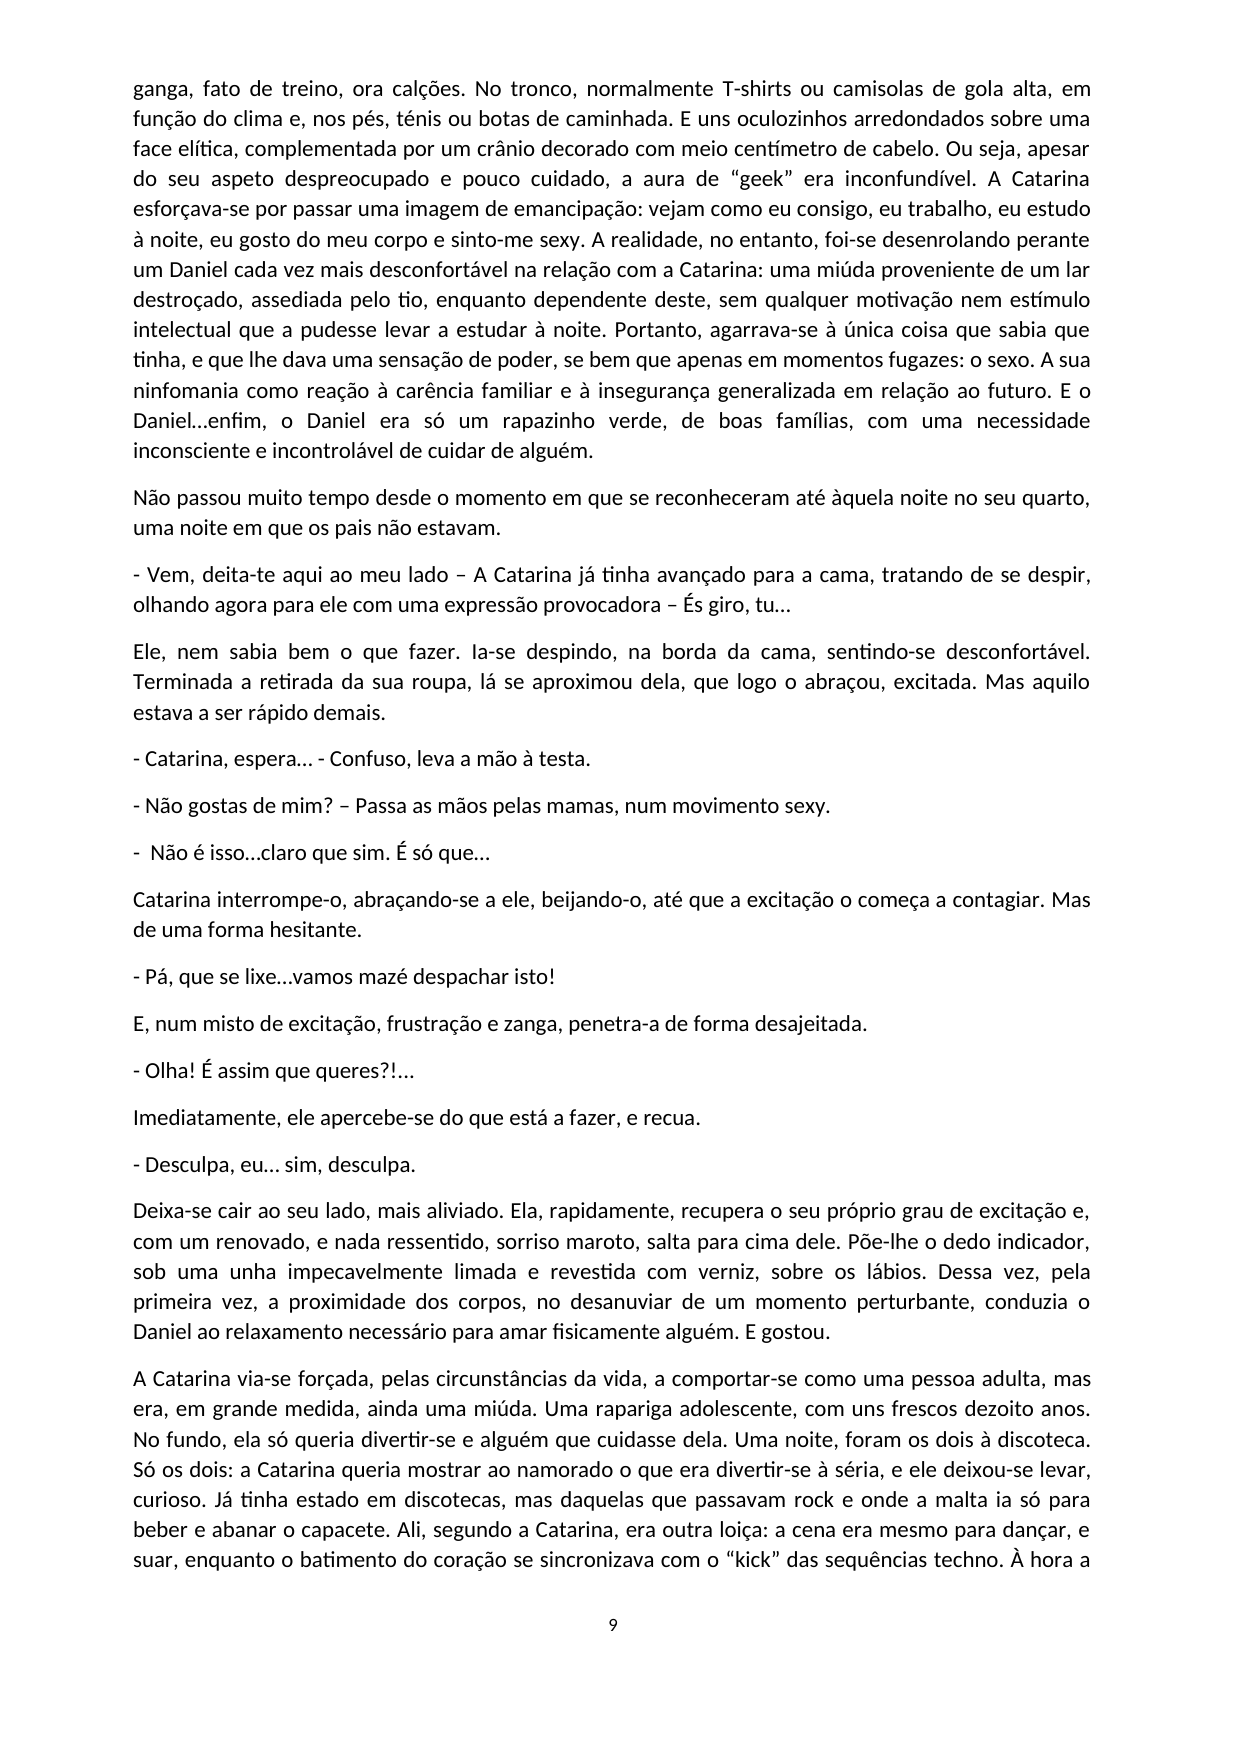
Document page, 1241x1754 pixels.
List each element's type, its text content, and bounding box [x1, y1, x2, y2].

text Imediatamente, ele apercebe-se do que está a fazer, e recua. [133, 1103, 1093, 1131]
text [133, 1364, 1093, 1574]
text - Catarina, espera… - Confuso, leva a mão à testa. [133, 744, 1093, 773]
text Ele, nem sabia bem o que fazer. Ia-se despindo, na borda da cama, sentindo-se desconfortável. Terminada a retirada da sua roupa, lá se aproximou dela, que logo o abraçou, excitada. Mas aquilo estava a ser rápido demais. [133, 637, 1093, 726]
text - Olha! É assim que queres?!... [133, 1056, 1093, 1084]
text E, num misto de excitação, frustração e zanga, penetra-a de forma desajeitada. [133, 1009, 1093, 1037]
text - Desculpa, eu… sim, desculpa. [133, 1150, 1093, 1178]
text - Vem, deita-te aqui ao meu lado – A Catarina já tinha avançado para a cama, tratando de se despir, olhando agora para ele com uma expressão provocadora – És giro, tu… [133, 560, 1093, 618]
text - Não é isso…claro que sim. É só que… [133, 838, 1093, 866]
text Não passou muito tempo desde o momento em que se reconheceram até àquela noite no seu quarto, uma noite em que os pais não estavam. [133, 483, 1093, 541]
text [133, 74, 1093, 464]
text Catarina interrompe-o, abraçando-se a ele, beijando-o, até que a excitação o começa a contagiar. Mas de uma forma hesitante. [133, 885, 1093, 943]
text - Pá, que se lixe…vamos mazé despachar isto! [133, 962, 1093, 990]
text - Não gostas de mim? – Passa as mãos pelas mamas, num movimento sexy. [133, 791, 1093, 819]
text Deixa-se cair ao seu lado, mais aliviado. Ela, rapidamente, recupera o seu próprio grau de excitação e, com um renovado, e nada ressentido, sorriso maroto, salta para cima dele. Põe-lhe o dedo indicador, sob uma unha impecavelmente limada e revestida com verniz, sobre os lábios. Dessa vez, pela primeira vez, a proximidade dos corpos, no desanuviar de um momento perturbante, conduzia o Daniel ao relaxamento necessário para amar fisicamente alguém. E gostou. [133, 1197, 1093, 1346]
